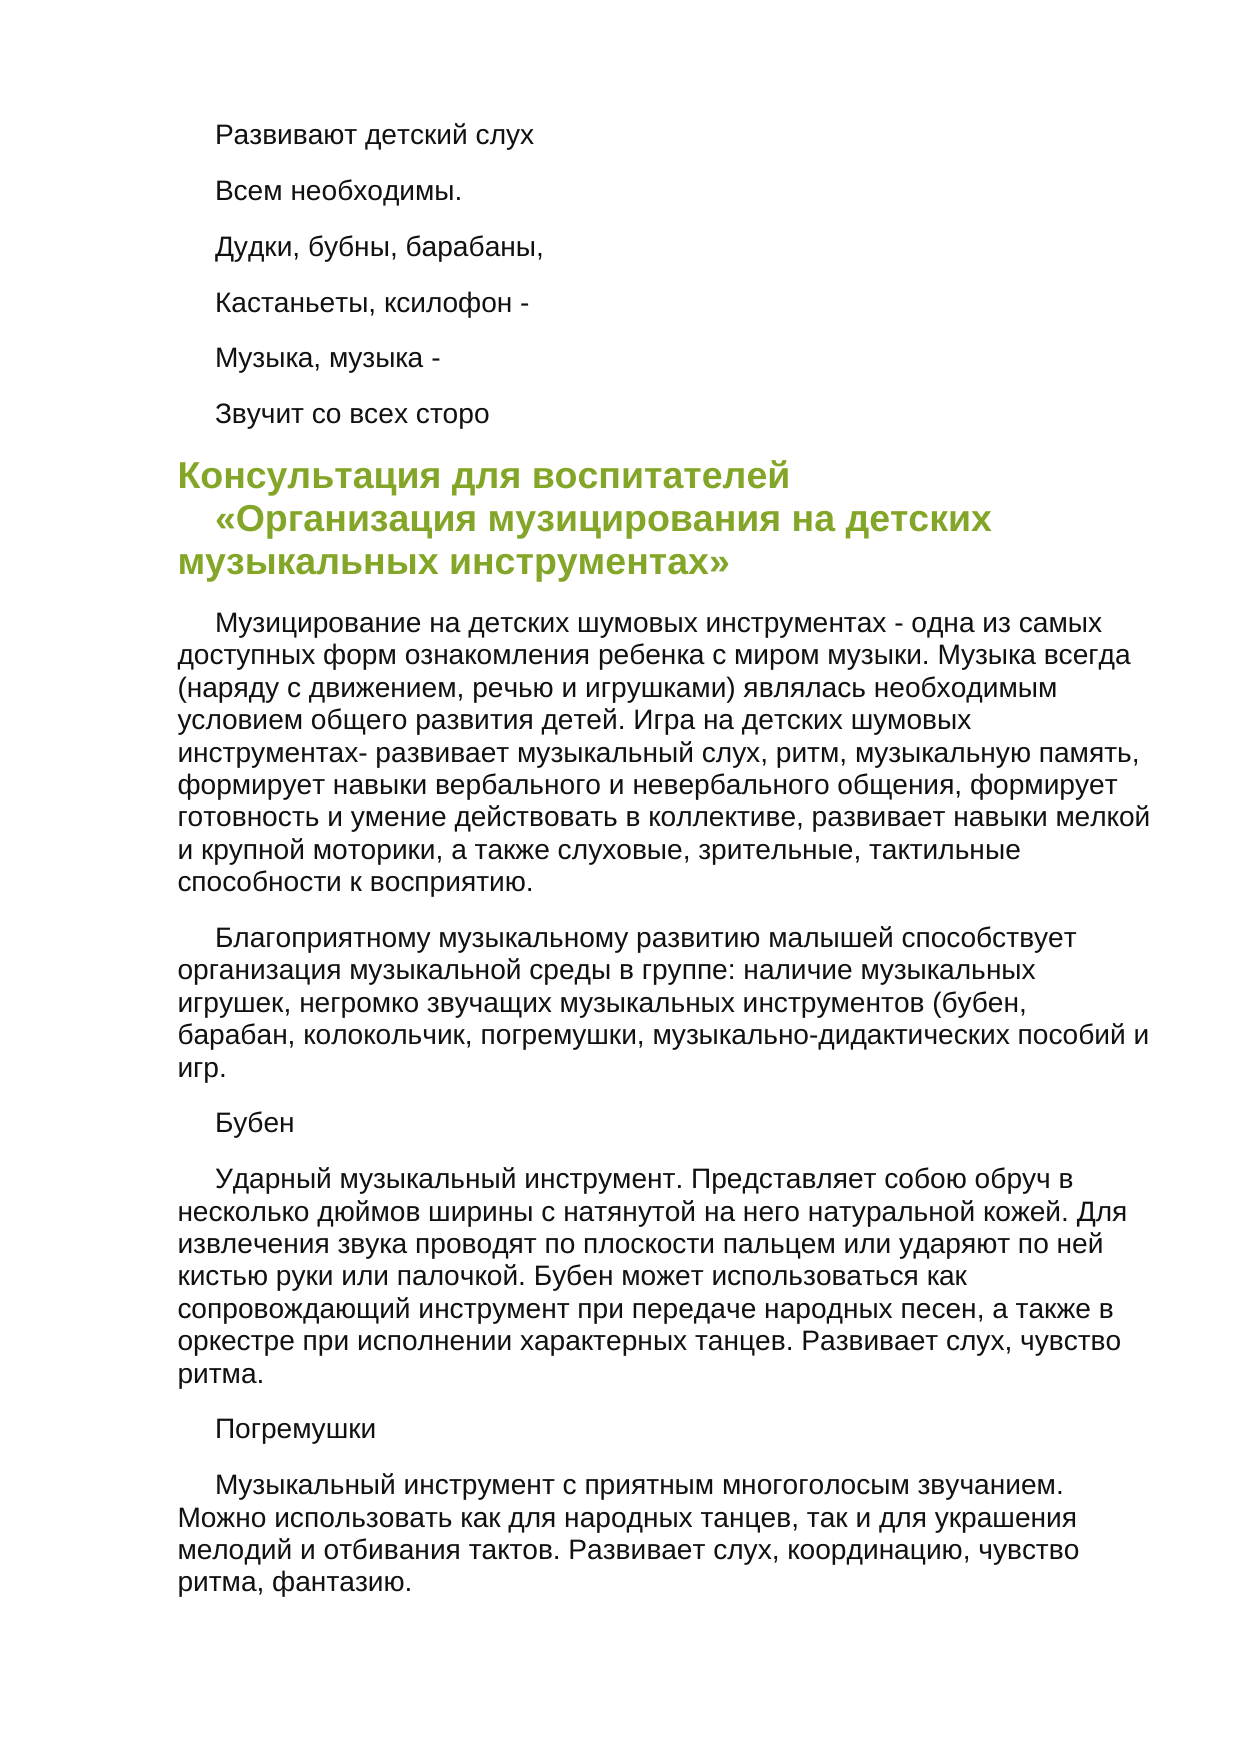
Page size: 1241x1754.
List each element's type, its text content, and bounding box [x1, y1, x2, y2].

text Дудки, бубны, барабаны, [177, 230, 1152, 262]
text Кастаньеты, ксилофон - [177, 286, 1152, 318]
text Музыкальный инструмент с приятным многоголосым звучанием. Можно использовать как для народных танцев, так и для украшения мелодий и отбивания тактов. Развивает слух, координацию, чувство ритма, фантазию. [177, 1468, 1152, 1598]
text Развивают детский слух [177, 118, 1152, 151]
text Звучит со всех сторо [177, 397, 1152, 430]
text Музицирование на детских шумовых инструментах - одна из самых доступных форм ознакомления ребенка с миром музыки. Музыка всегда (наряду с движением, речью и игрушками) являлась необходимым условием общего развития детей. Игра на детских шумовых инструментах- развивает музыкальный слух, ритм, музыкальную память, формирует навыки вербального и невербального общения, формирует готовность и умение действовать в коллективе, развивает навыки мелкой и крупной моторики, а также слуховые, зрительные, тактильные способности к восприятию. [177, 606, 1152, 897]
text «Организация музицирования на детских музыкальных инструментах» [177, 496, 1152, 582]
text Погремушки [177, 1412, 1152, 1445]
text Бубен [177, 1106, 1152, 1139]
text Консультация для воспитателей [177, 453, 1152, 496]
text Благоприятному музыкальному развитию малышей способствует организация музыкальной среды в группе: наличие музыкальных игрушек, негромко звучащих музыкальных инструментов (бубен, барабан, колокольчик, погремушки, музыкально-дидактических пособий и игр. [177, 921, 1152, 1083]
text Ударный музыкальный инструмент. Представляет собою обруч в несколько дюймов ширины с натянутой на него натуральной кожей. Для извлечения звука проводят по плоскости пальцем или ударяют по ней кистью руки или палочкой. Бубен может использоваться как сопровождающий инструмент при передаче народных песен, а также в оркестре при исполнении характерных танцев. Развивает слух, чувство ритма. [177, 1162, 1152, 1389]
text Всем необходимы. [177, 174, 1152, 206]
text Музыка, музыка - [177, 341, 1152, 374]
